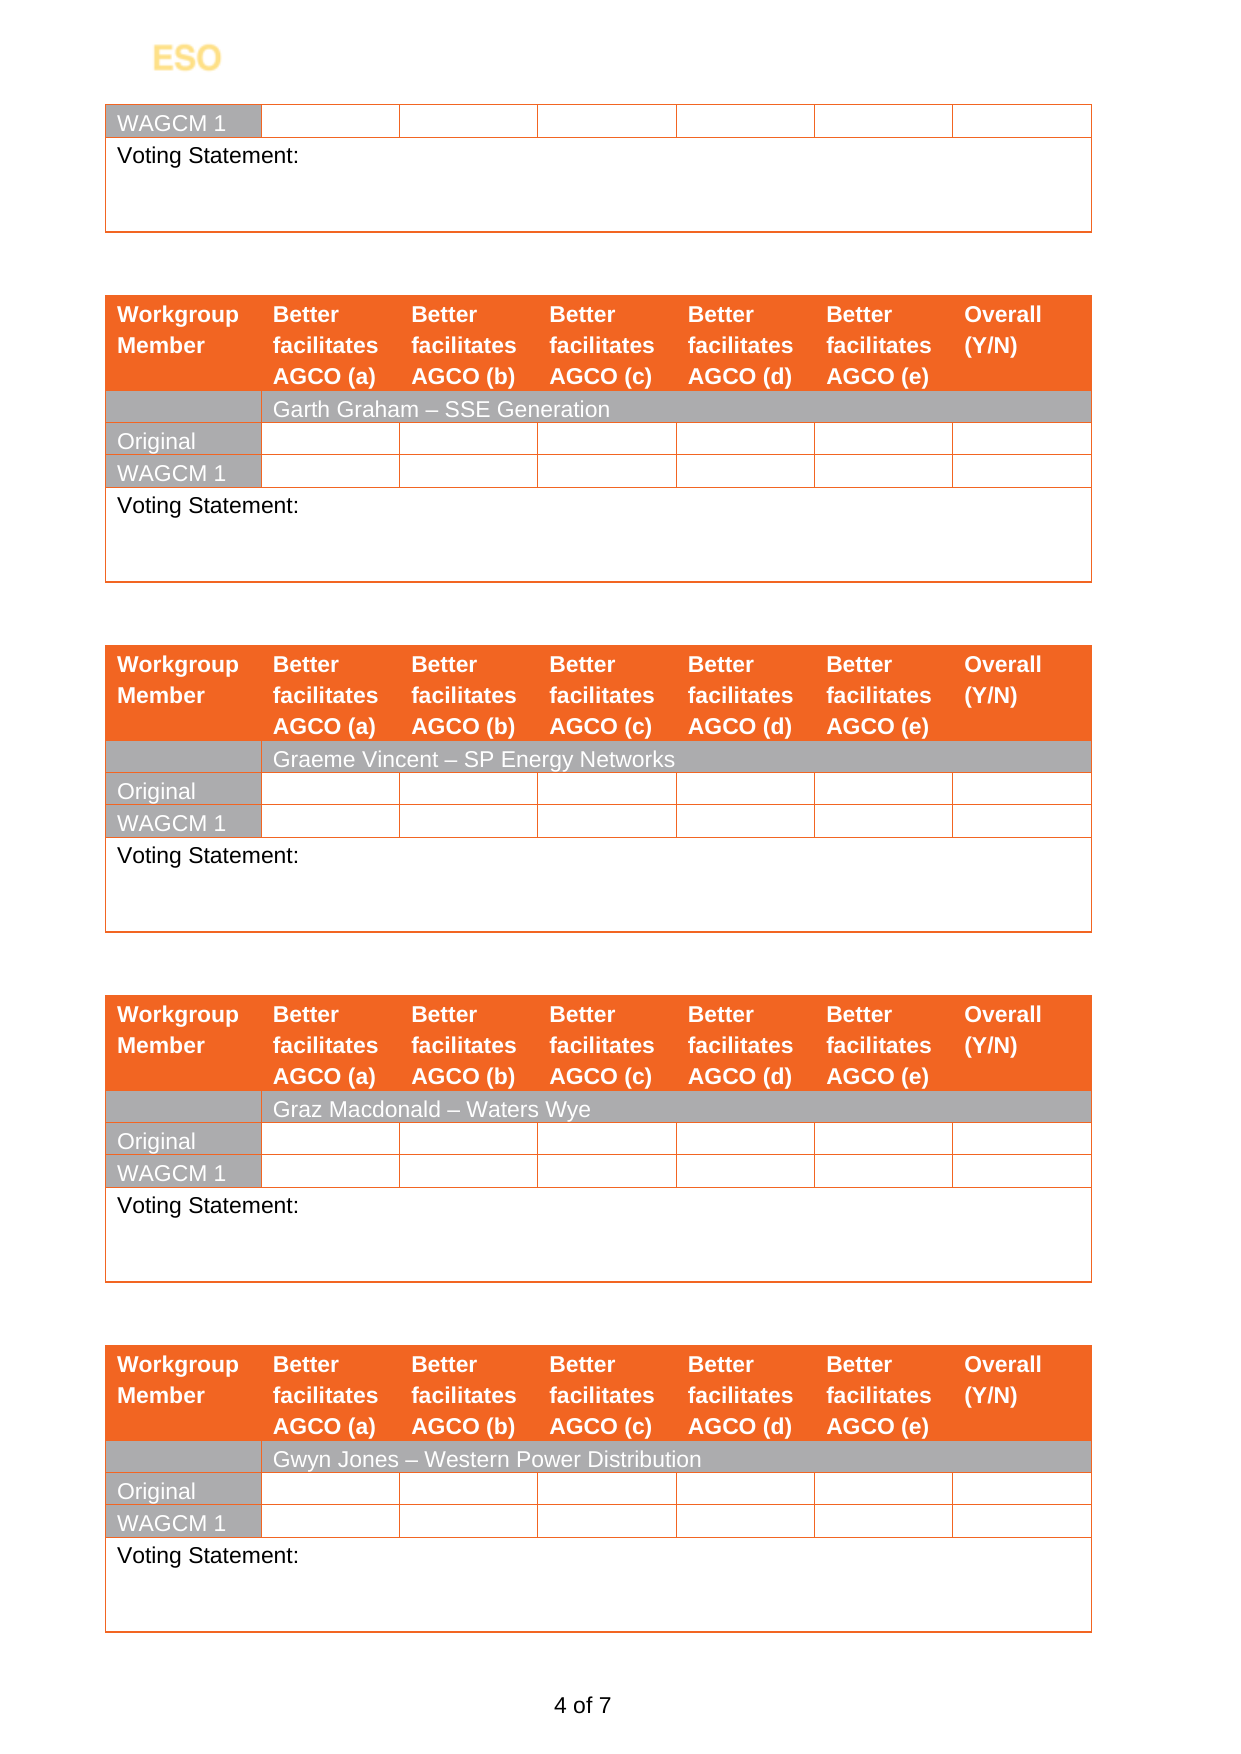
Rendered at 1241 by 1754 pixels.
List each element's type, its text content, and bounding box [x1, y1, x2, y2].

table_header Better facilitates AGCO (c) [538, 1346, 676, 1440]
table_cell Graz Macdonald – Waters Wye [262, 1091, 1091, 1122]
table_cell [815, 455, 952, 487]
table_header Better facilitates AGCO (e) [815, 646, 952, 740]
table_cell [815, 105, 952, 137]
table_header Workgroup Member [106, 296, 261, 390]
table_header Better facilitates AGCO (a) [262, 296, 399, 390]
table_cell [106, 741, 261, 772]
table_cell [815, 1473, 952, 1504]
table_header Better facilitates AGCO (b) [400, 996, 537, 1090]
table_cell [538, 423, 676, 454]
table_cell [677, 455, 814, 487]
table_cell Original [106, 773, 261, 804]
table_cell [538, 105, 676, 137]
table_cell Voting Statement: [106, 838, 1091, 931]
table_cell [538, 805, 676, 837]
table_header Better facilitates AGCO (c) [538, 296, 676, 390]
table_cell [815, 805, 952, 837]
table_header Better facilitates AGCO (e) [815, 1346, 952, 1440]
table_cell [262, 1473, 399, 1504]
table_cell [262, 455, 399, 487]
table_cell [953, 1155, 1091, 1187]
table_header Better facilitates AGCO (b) [400, 296, 537, 390]
table_cell [677, 1505, 814, 1537]
table_cell [262, 1155, 399, 1187]
table_cell [400, 773, 537, 804]
table_cell Original [106, 1473, 261, 1504]
table_cell [953, 105, 1091, 137]
table_header Better facilitates AGCO (d) [677, 996, 814, 1090]
table_cell [400, 105, 537, 137]
table_cell [262, 805, 399, 837]
table_cell [815, 1505, 952, 1537]
table_cell [262, 1123, 399, 1154]
table_cell Graeme Vincent – SP Energy Networks [262, 741, 1091, 772]
table_cell [538, 773, 676, 804]
table_header Overall (Y/N) [953, 646, 1091, 740]
table_cell WAGCM 1 [106, 455, 261, 487]
table_header Better facilitates AGCO (d) [677, 646, 814, 740]
table_header Better facilitates AGCO (a) [262, 996, 399, 1090]
table_cell [677, 105, 814, 137]
table_cell [400, 805, 537, 837]
table_cell [677, 773, 814, 804]
table_cell Original [106, 1123, 261, 1154]
table_cell WAGCM 1 [106, 1155, 261, 1187]
table_cell Voting Statement: [106, 488, 1091, 581]
table_cell [677, 1123, 814, 1154]
table_cell [538, 1155, 676, 1187]
table_cell [953, 423, 1091, 454]
table_header Better facilitates AGCO (c) [538, 646, 676, 740]
table_header Better facilitates AGCO (a) [262, 646, 399, 740]
table_cell [400, 1505, 537, 1537]
table_cell [262, 423, 399, 454]
table_cell Original [106, 423, 261, 454]
table_cell Garth Graham – SSE Generation [262, 391, 1091, 422]
table_cell [538, 455, 676, 487]
table_cell [400, 423, 537, 454]
table_header Workgroup Member [106, 996, 261, 1090]
table_cell [815, 1155, 952, 1187]
table_header Workgroup Member [106, 1346, 261, 1440]
table_cell [400, 1473, 537, 1504]
table_cell [400, 1155, 537, 1187]
table_cell Voting Statement: [106, 1188, 1091, 1281]
table_header Overall (Y/N) [953, 1346, 1091, 1440]
table_header Better facilitates AGCO (b) [400, 1346, 537, 1440]
table_cell [953, 1505, 1091, 1537]
table_header Better facilitates AGCO (e) [815, 296, 952, 390]
table_cell [677, 423, 814, 454]
table_cell [953, 1123, 1091, 1154]
table_header Workgroup Member [106, 646, 261, 740]
table_cell [400, 455, 537, 487]
table_cell [815, 423, 952, 454]
table_cell [953, 1473, 1091, 1504]
table_cell Voting Statement: [106, 1538, 1091, 1631]
table_cell [953, 805, 1091, 837]
table_cell [677, 1473, 814, 1504]
table_header Better facilitates AGCO (d) [677, 296, 814, 390]
table_cell [953, 773, 1091, 804]
table_cell Voting Statement: [106, 138, 1091, 231]
table_cell WAGCM 1 [106, 105, 261, 137]
table_cell [262, 105, 399, 137]
table_cell [106, 1441, 261, 1472]
table_cell [538, 1123, 676, 1154]
table_cell [400, 1123, 537, 1154]
table_cell [815, 1123, 952, 1154]
picture [150, 33, 227, 79]
table_header Better facilitates AGCO (e) [815, 996, 952, 1090]
table_cell [538, 1505, 676, 1537]
table_cell WAGCM 1 [106, 1505, 261, 1537]
table_cell [677, 1155, 814, 1187]
table_cell [262, 1505, 399, 1537]
table_header Better facilitates AGCO (c) [538, 996, 676, 1090]
table_header Overall (Y/N) [953, 996, 1091, 1090]
table_cell [262, 773, 399, 804]
table_cell [106, 1091, 261, 1122]
table_cell [106, 391, 261, 422]
table_header Better facilitates AGCO (d) [677, 1346, 814, 1440]
table_cell [953, 455, 1091, 487]
table_cell [677, 805, 814, 837]
table_cell [815, 773, 952, 804]
table_header Better facilitates AGCO (b) [400, 646, 537, 740]
table_header Overall (Y/N) [953, 296, 1091, 390]
table_cell [538, 1473, 676, 1504]
table_cell WAGCM 1 [106, 805, 261, 837]
table_header Better facilitates AGCO (a) [262, 1346, 399, 1440]
table_cell Gwyn Jones – Western Power Distribution [262, 1441, 1091, 1472]
